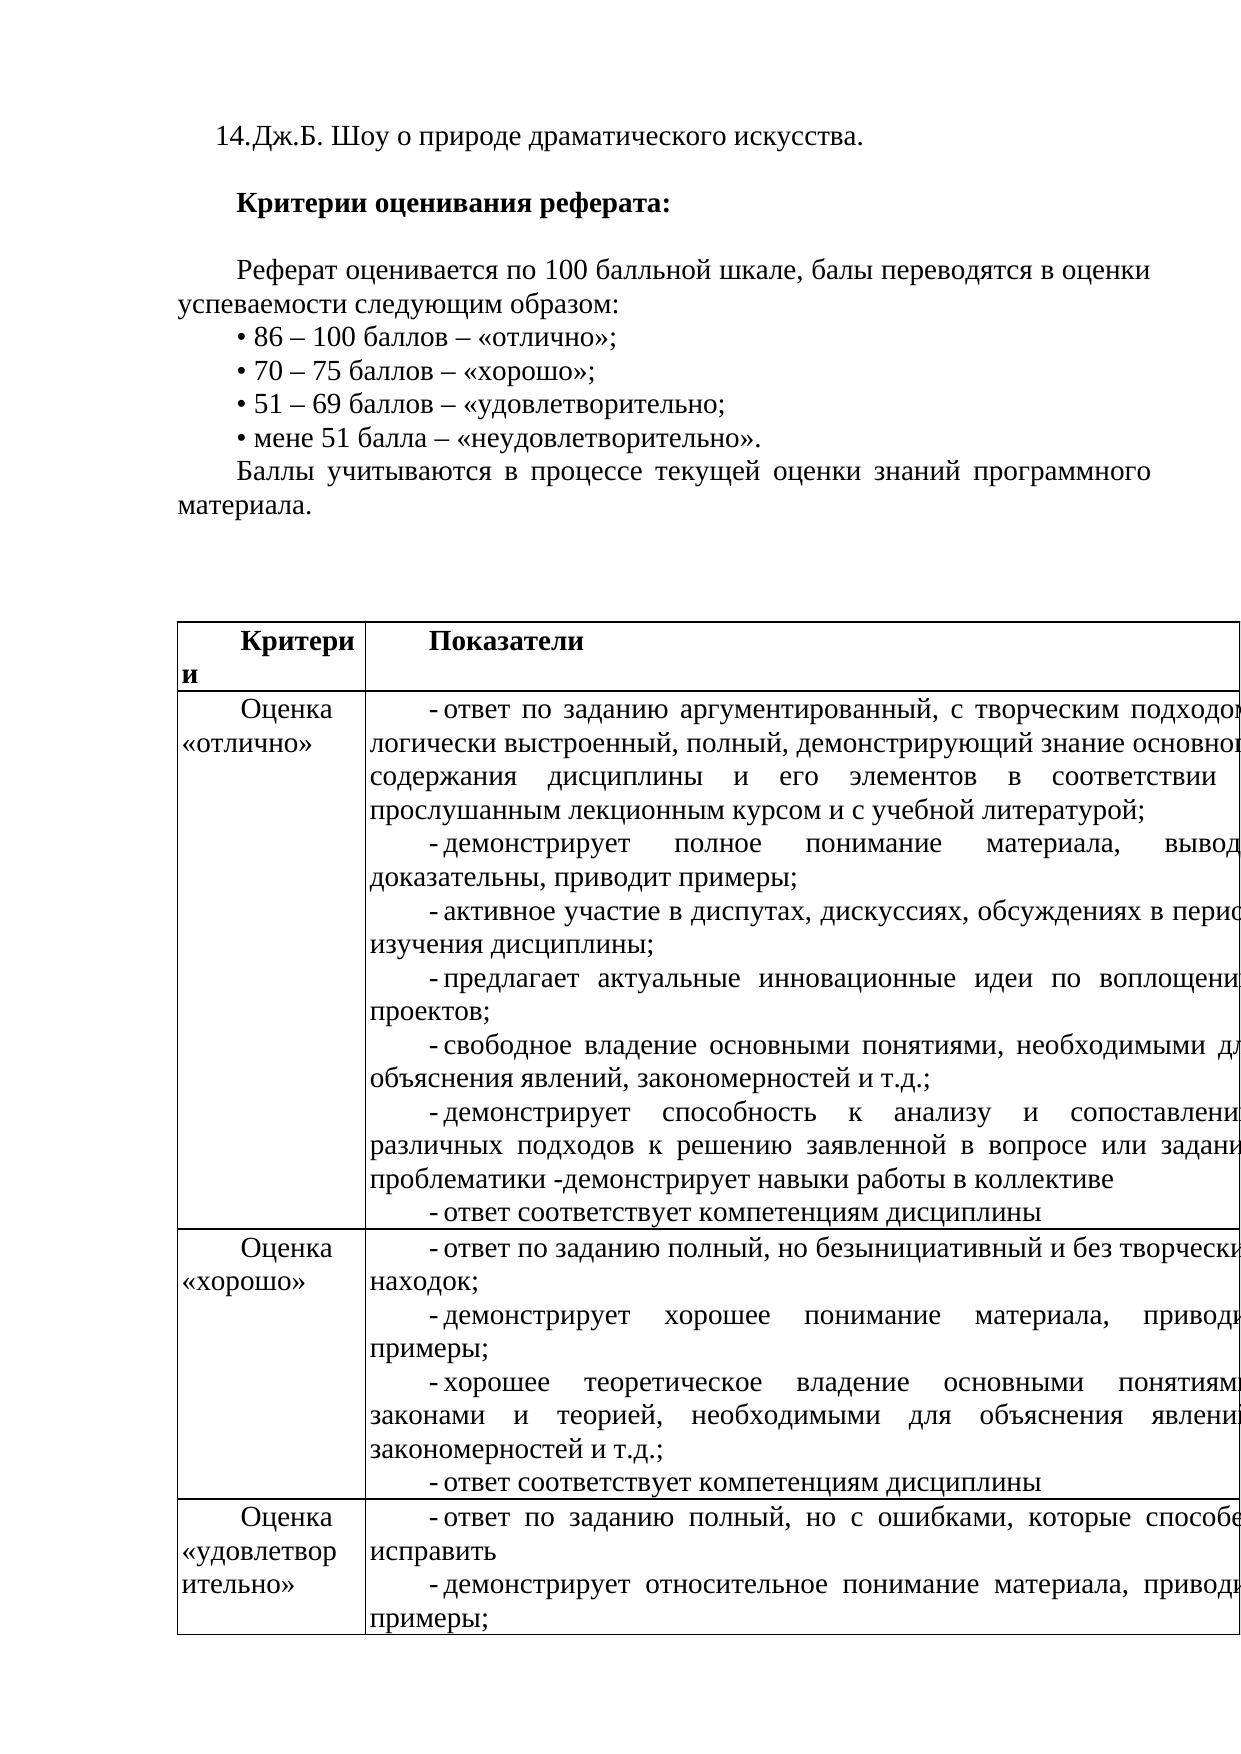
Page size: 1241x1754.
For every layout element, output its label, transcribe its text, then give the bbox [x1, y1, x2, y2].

text • 70 – 75 баллов – «хорошо»; [177, 353, 1152, 386]
table_cell Оценка «хорошо» [178, 1230, 365, 1498]
table_cell - ответ по заданию аргументированный, с творческим подходом, логически выстроенный, полный, демонстрирующий знание основного содержания дисциплины и его элементов в соответствии с прослушанным лекционным курсом и с учебной литературой; - демонстрирует полное понимание материала, выводы доказательны, приводит примеры; - активное участие в диспутах, дискуссиях, обсуждениях в период изучения дисциплины; - предлагает актуальные инновационные идеи по воплощению проектов; - свободное владение основными понятиями, необходимыми для объяснения явлений, закономерностей и т.д.; - демонстрирует способность к анализу и сопоставлению различных подходов к решению заявленной в вопросе или задании проблематики -демонстрирует навыки работы в коллективе - ответ соответствует компетенциям дисциплины [366, 692, 1239, 1228]
text • 86 – 100 баллов – «отлично»; [177, 319, 1152, 353]
text • 51 – 69 баллов – «удовлетворительно; [177, 386, 1152, 420]
table_cell Оценка «отлично» [178, 692, 365, 1228]
text Баллы учитываются в процессе текущей оценки знаний программного материала. [177, 453, 1152, 521]
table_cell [366, 1500, 1239, 1634]
table_header Показатели [366, 623, 1239, 690]
table_cell - ответ по заданию полный, но безынициативный и без творческих находок; - демонстрирует хорошее понимание материала, приводит примеры; - хорошее теоретическое владение основными понятиями, законами и теорией, необходимыми для объяснения явлений, закономерностей и т.д.; - ответ соответствует компетенциям дисциплины [366, 1230, 1239, 1498]
table_header Критерии [178, 623, 365, 690]
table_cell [178, 1500, 365, 1634]
text Критерии оценивания реферата: [177, 185, 1152, 219]
text • мене 51 балла – «неудовлетворительно». [177, 420, 1152, 453]
text Реферат оценивается по 100 балльной шкале, балы переводятся в оценки успеваемости следующим образом: [177, 252, 1152, 319]
list Дж.Б. Шоу о природе драматического искусства. [215, 118, 1152, 152]
